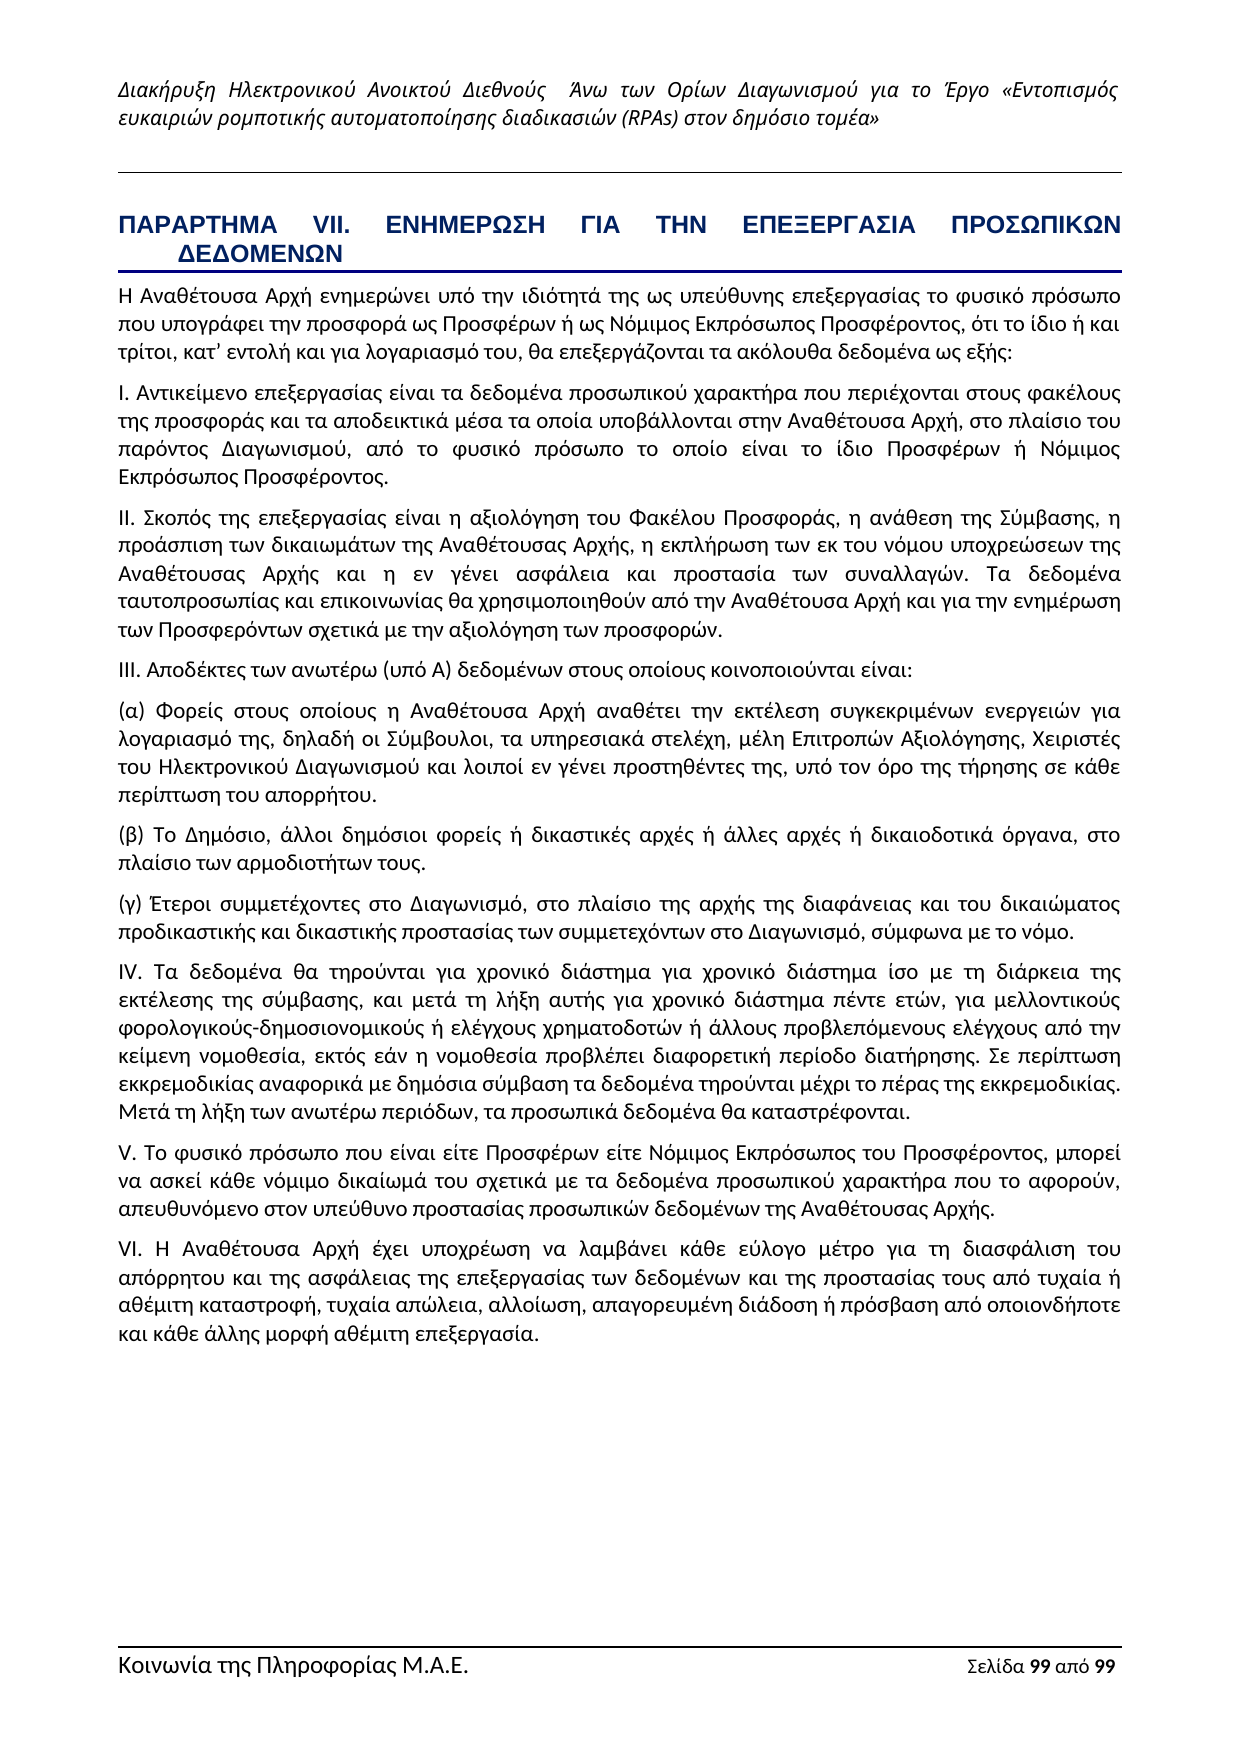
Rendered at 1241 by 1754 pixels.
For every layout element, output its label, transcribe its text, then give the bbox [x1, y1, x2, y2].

text V. Το φυσικό πρόσωπο που είναι είτε Προσφέρων είτε Νόμιμος Εκπρόσωπος του Προσφέροντος, μπορεί να ασκεί κάθε νόμιμο δικαίωμά του σχετικά με τα δεδομένα προσωπικού χαρακτήρα που το αφορούν, απευθυνόμενο στον υπεύθυνο προστασίας προσωπικών δεδομένων της Αναθέτουσας Αρχής. [118, 1138, 1122, 1222]
text VI. H Αναθέτουσα Αρχή έχει υποχρέωση να λαμβάνει κάθε εύλογο μέτρο για τη διασφάλιση του απόρρητου και της ασφάλειας της επεξεργασίας των δεδομένων και της προστασίας τους από τυχαία ή αθέμιτη καταστροφή, τυχαία απώλεια, αλλοίωση, απαγορευμένη διάδοση ή πρόσβαση από οποιονδήποτε και κάθε άλλης μορφή αθέμιτη επεξεργασία. [118, 1234, 1122, 1347]
text (γ) Έτεροι συμμετέχοντες στο Διαγωνισμό, στο πλαίσιο της αρχής της διαφάνειας και του δικαιώματος προδικαστικής και δικαστικής προστασίας των συμμετεχόντων στο Διαγωνισμό, σύμφωνα με το νόμο. [118, 889, 1122, 945]
text ΙΙΙ. Αποδέκτες των ανωτέρω (υπό Α) δεδομένων στους οποίους κοινοποιούνται είναι: [118, 655, 1122, 683]
text (α) Φορείς στους οποίους η Αναθέτουσα Αρχή αναθέτει την εκτέλεση συγκεκριμένων ενεργειών για λογαριασμό της, δηλαδή οι Σύμβουλοι, τα υπηρεσιακά στελέχη, μέλη Επιτροπών Αξιολόγησης, Χειριστές του Ηλεκτρονικού Διαγωνισμού και λοιποί εν γένει προστηθέντες της, υπό τον όρο της τήρησης σε κάθε περίπτωση του απορρήτου. [118, 696, 1122, 808]
text Η Αναθέτουσα Αρχή ενημερώνει υπό την ιδιότητά της ως υπεύθυνης επεξεργασίας το φυσικό πρόσωπο που υπογράφει την προσφορά ως Προσφέρων ή ως Νόμιμος Εκπρόσωπος Προσφέροντος, ότι το ίδιο ή και τρίτοι, κατ’ εντολή και για λογαριασμό του, θα επεξεργάζονται τα ακόλουθα δεδομένα ως εξής: [118, 281, 1122, 366]
text ΙΙ. Σκοπός της επεξεργασίας είναι η αξιολόγηση του Φακέλου Προσφοράς, η ανάθεση της Σύμβασης, η προάσπιση των δικαιωμάτων της Αναθέτουσας Αρχής, η εκπλήρωση των εκ του νόμου υποχρεώσεων της Αναθέτουσας Αρχής και η εν γένει ασφάλεια και προστασία των συναλλαγών. Τα δεδομένα ταυτοπροσωπίας και επικοινωνίας θα χρησιμοποιηθούν από την Αναθέτουσα Αρχή και για την ενημέρωση των Προσφερόντων σχετικά με την αξιολόγηση των προσφορών. [118, 503, 1122, 643]
text IV. Τα δεδομένα θα τηρούνται για χρονικό διάστημα για χρονικό διάστημα ίσο με τη διάρκεια της εκτέλεσης της σύμβασης, και μετά τη λήξη αυτής για χρονικό διάστημα πέντε ετών, για μελλοντικούς φορολογικούς-δημοσιονομικούς ή ελέγχους χρηματοδοτών ή άλλους προβλεπόμενους ελέγχους από την κείμενη νομοθεσία, εκτός εάν η νομοθεσία προβλέπει διαφορετική περίοδο διατήρησης. Σε περίπτωση εκκρεμοδικίας αναφορικά με δημόσια σύμβαση τα δεδομένα τηρούνται μέχρι το πέρας της εκκρεμοδικίας. Μετά τη λήξη των ανωτέρω περιόδων, τα προσωπικά δεδομένα θα καταστρέφονται. [118, 957, 1122, 1126]
text Ι. Αντικείμενο επεξεργασίας είναι τα δεδομένα προσωπικού χαρακτήρα που περιέχονται στους φακέλους της προσφοράς και τα αποδεικτικά μέσα τα οποία υποβάλλονται στην Αναθέτουσα Αρχή, στο πλαίσιο του παρόντος Διαγωνισμού, από το φυσικό πρόσωπο το οποίο είναι το ίδιο Προσφέρων ή Νόμιμος Εκπρόσωπος Προσφέροντος. [118, 378, 1122, 490]
text (β) Το Δημόσιο, άλλοι δημόσιοι φορείς ή δικαστικές αρχές ή άλλες αρχές ή δικαιοδοτικά όργανα, στο πλαίσιο των αρμοδιοτήτων τους. [118, 820, 1122, 876]
subtitle ΠΑΡΑΡΤΗΜΑ VII. ΕΝΗΜΕΡΩΣΗ ΓΙΑ ΤΗΝ ΕΠΕΞΕΡΓΑΣΙΑ ΠΡΟΣΩΠΙΚΩΝ ΔΕΔΟΜΕΝΩΝ [118, 210, 1122, 270]
